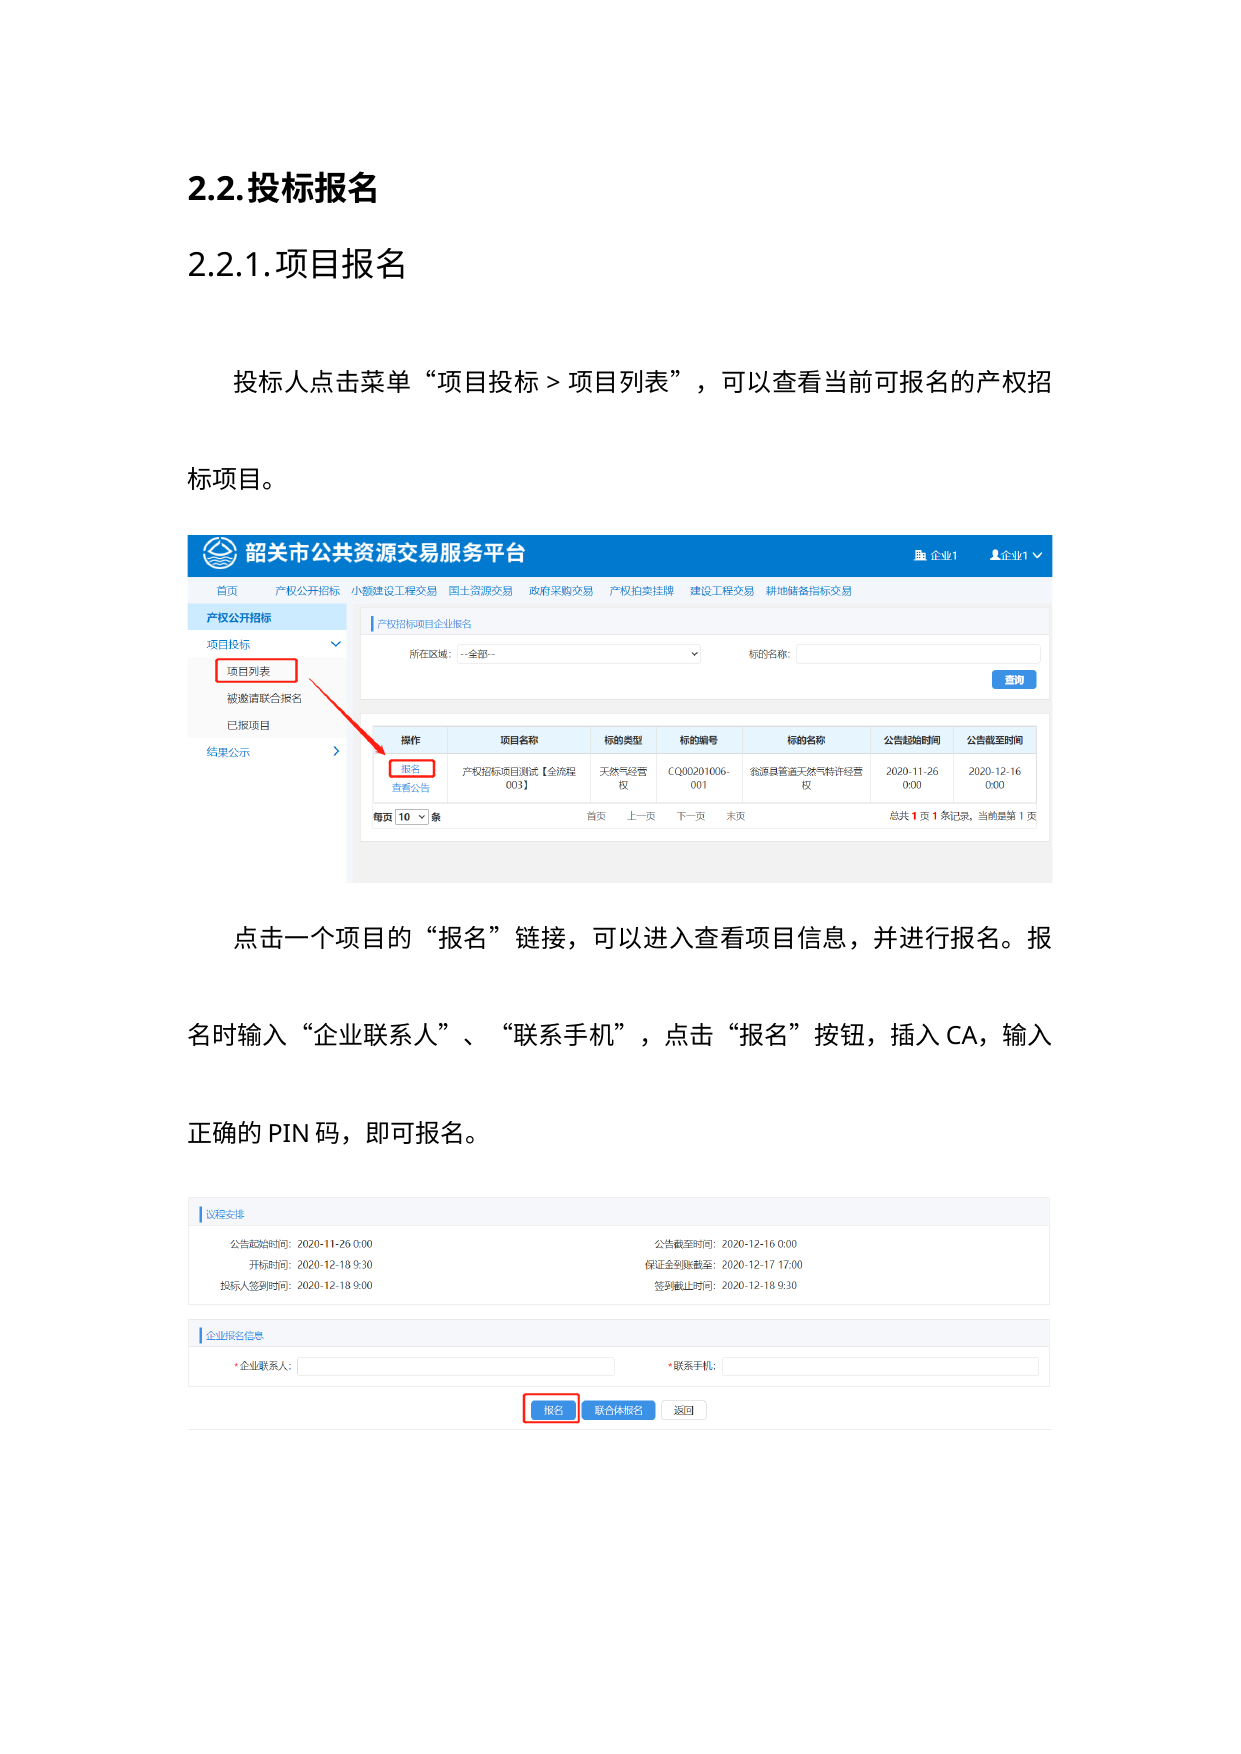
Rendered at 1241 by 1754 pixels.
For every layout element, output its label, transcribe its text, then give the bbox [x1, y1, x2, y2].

picture [187, 535, 1053, 883]
picture [187, 1188, 1053, 1430]
subtitle 项目报名 [187, 237, 1053, 286]
text 投标人点击菜单“项目投标 > 项目列表”，可以查看当前可报名的产权招标项目。 [187, 348, 1053, 510]
text 点击一个项目的“报名”链接，可以进入查看项目信息，并进行报名。报名时输入“企业联系人”、“联系手机”，点击“报名”按钮，插入CA，输入正确的PIN码，即可报名。 [187, 904, 1053, 1164]
subtitle 投标报名 [187, 162, 1053, 210]
